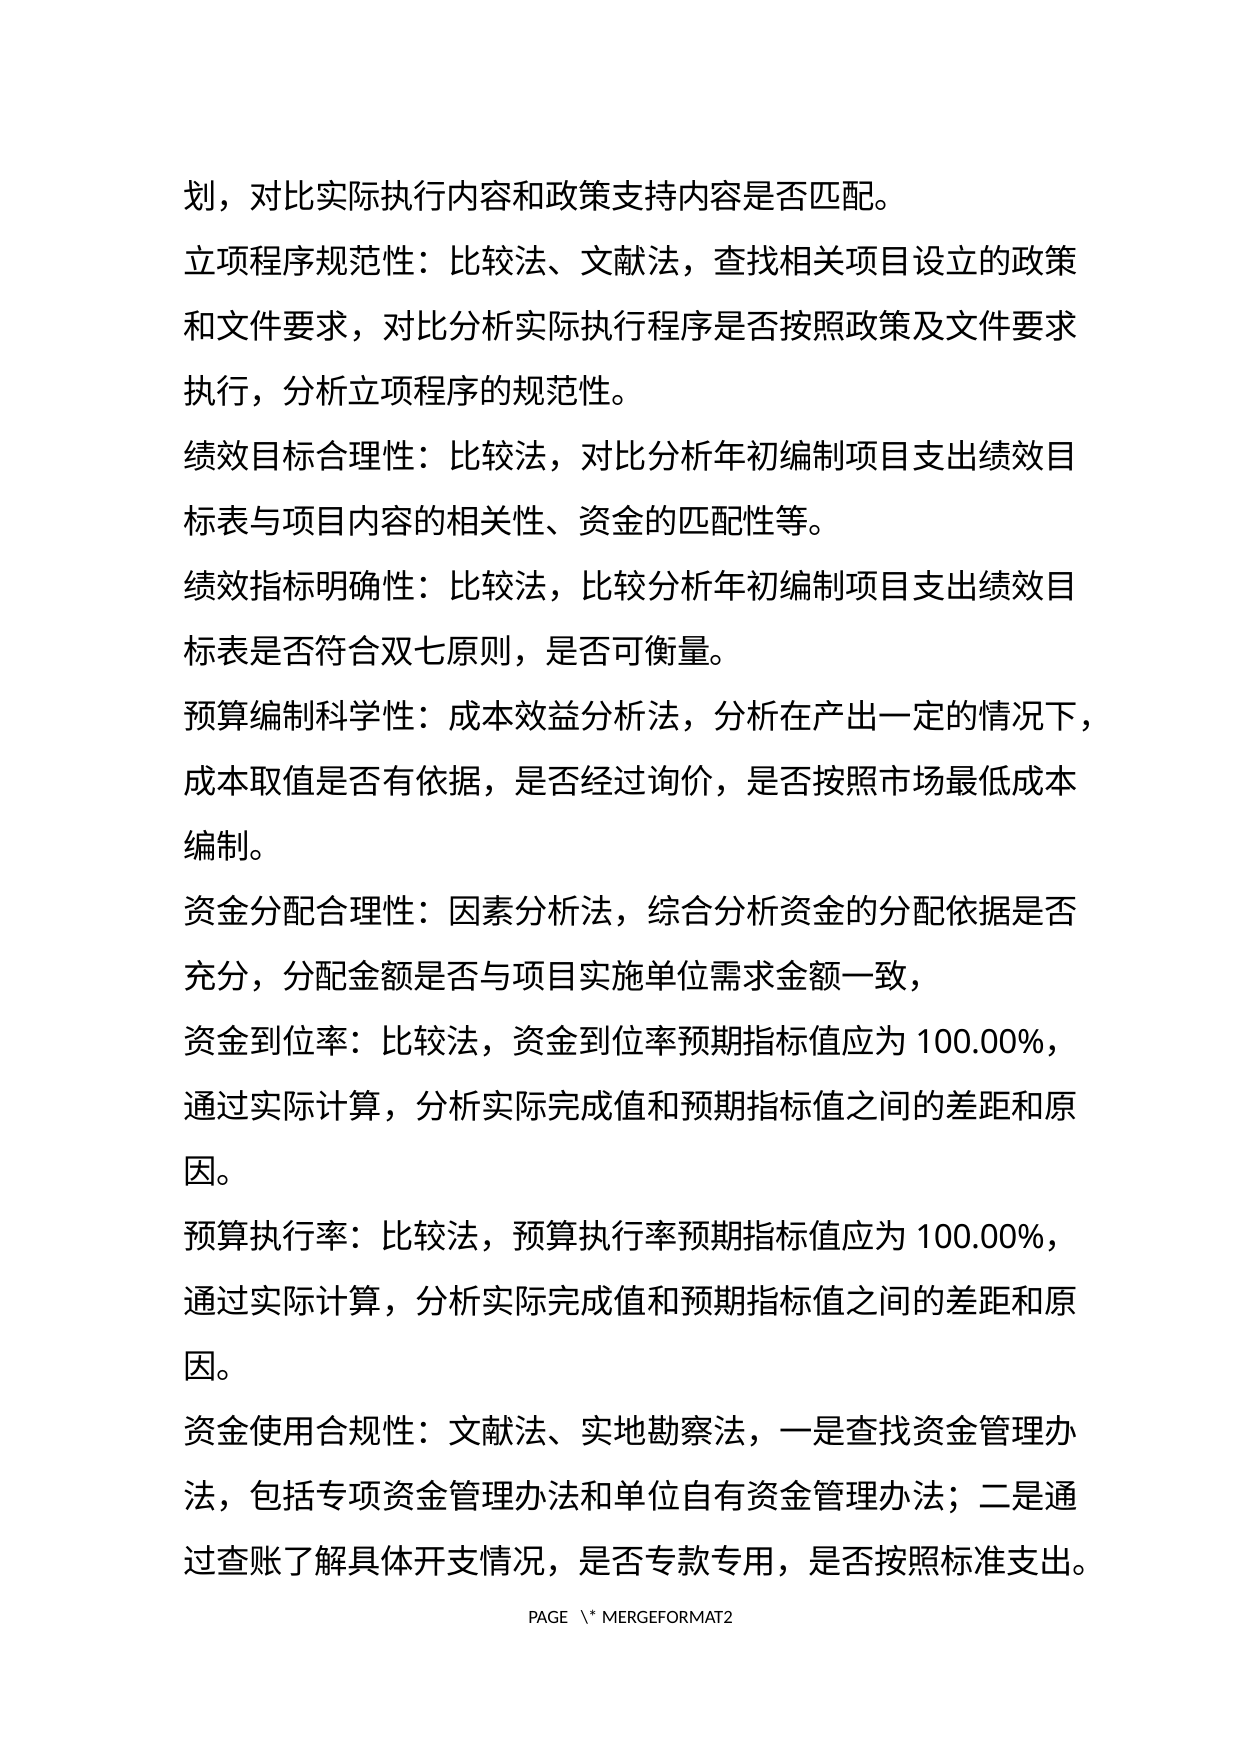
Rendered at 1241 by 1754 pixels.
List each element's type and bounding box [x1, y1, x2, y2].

text [183, 162, 1078, 1592]
